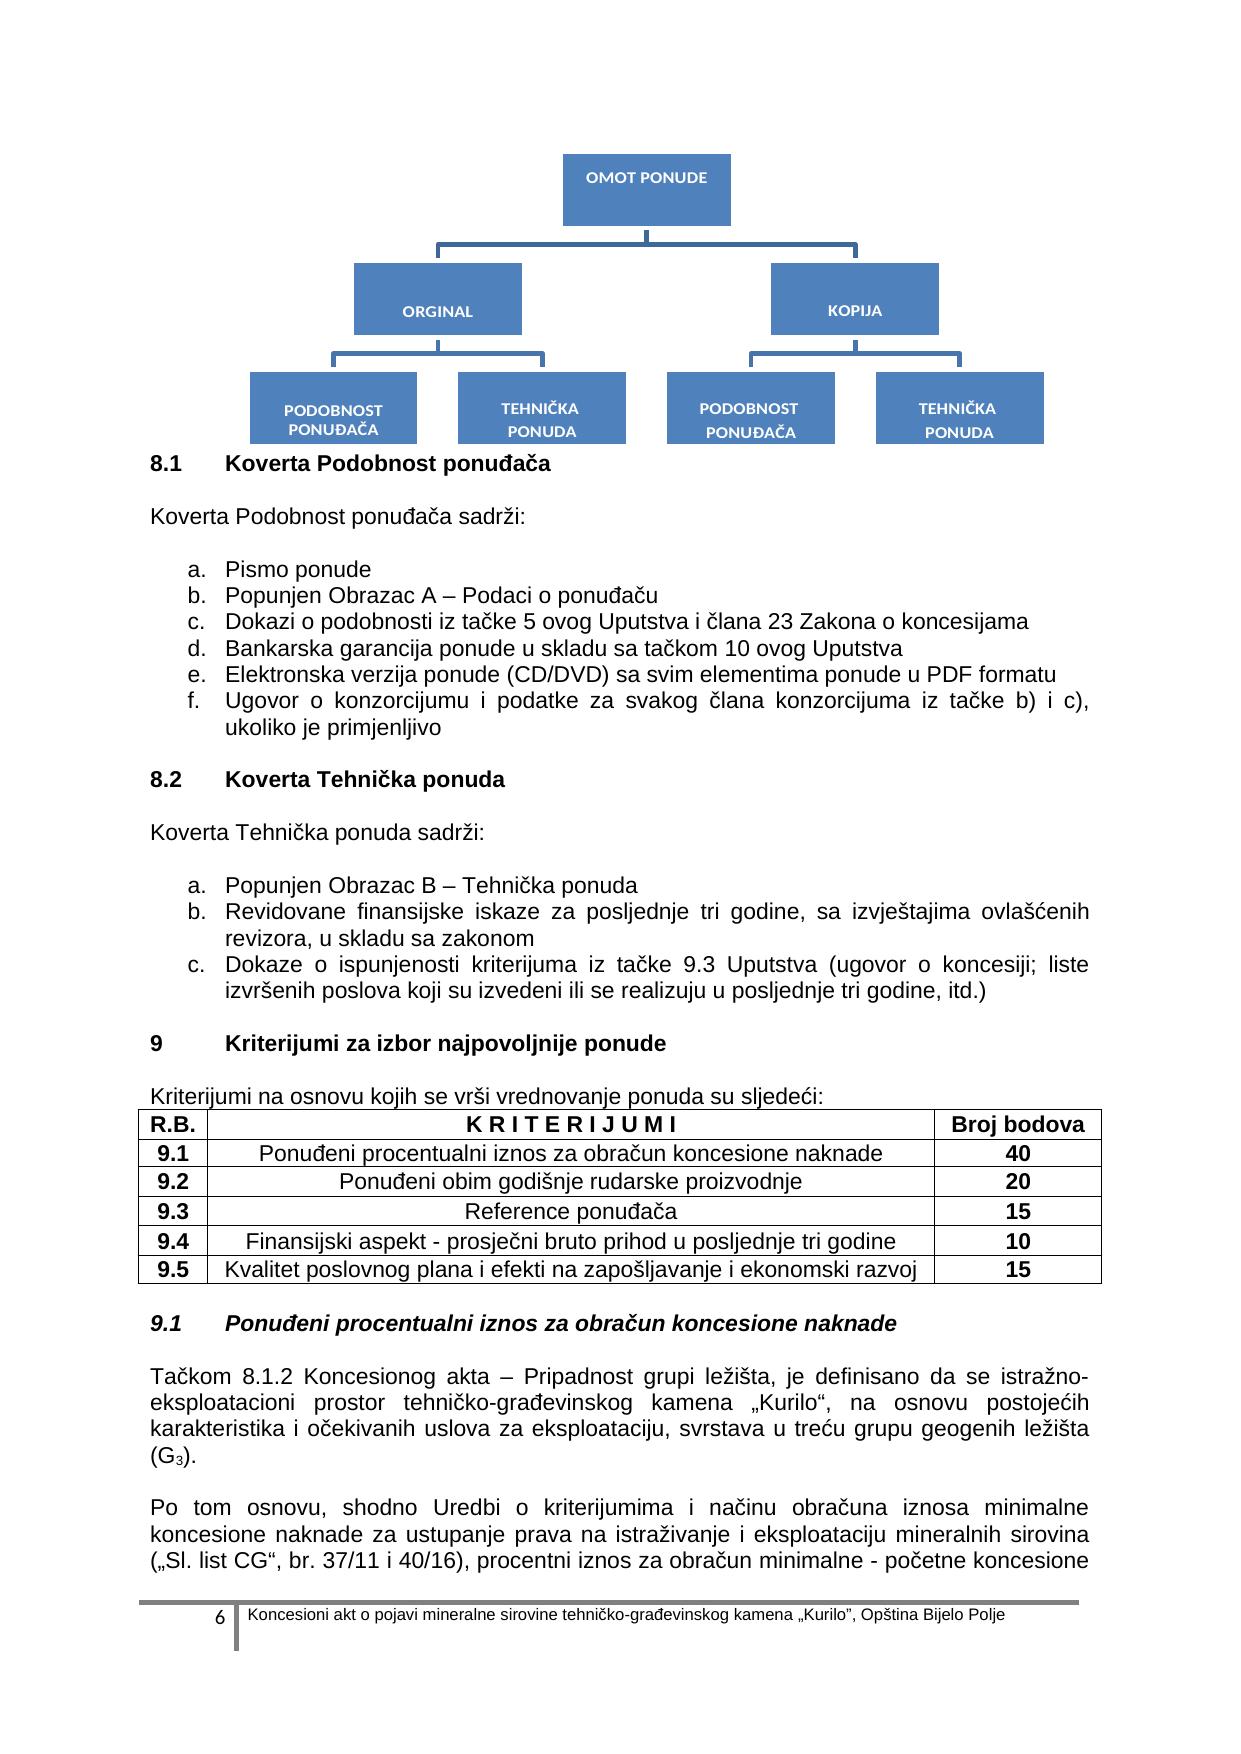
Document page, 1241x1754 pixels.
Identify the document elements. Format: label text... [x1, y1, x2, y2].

table_header R.B. [139, 1110, 207, 1139]
list Popunjen Obrazac A – Podaci o ponuđaču [187, 582, 1090, 608]
subtitle Koverta Podobnost ponuđača [150, 450, 1090, 476]
table_cell Reference ponuđača [208, 1197, 934, 1225]
list Bankarska garancija ponude u skladu sa tačkom 10 ovog Uputstva [187, 634, 1090, 661]
text Koverta Podobnost ponuđača sadrži: [150, 503, 1090, 529]
table_cell Finansijski aspekt - prosječni bruto prihod u posljednje tri godine [208, 1226, 934, 1255]
table_cell Ponuđeni procentualni iznos za obračun koncesione naknade [208, 1140, 934, 1166]
table_cell 20 [935, 1167, 1101, 1196]
list Elektronska verzija ponude (CD/DVD) sa svim elementima ponude u PDF formatu [187, 661, 1090, 687]
table_cell Ponuđeni obim godišnje rudarske proizvodnje [208, 1167, 934, 1196]
table_cell 9.5 [139, 1256, 207, 1282]
list Revidovane finansijske iskaze za posljednje tri godine, sa izvještajima ovlašćenih revizora, u skladu sa zakonom [187, 898, 1090, 951]
table_cell 9.2 [139, 1167, 207, 1196]
table_header Broj bodova [935, 1110, 1101, 1139]
table_cell 9.1 [139, 1140, 207, 1166]
table_header K R I T E R I J U M I [208, 1110, 934, 1139]
text Tačkom 8.1.2 Koncesionog akta – Pripadnost grupi ležišta, je definisano da se istražno-eksploatacioni prostor tehničko-građevinskog kamena „Kurilo“, na osnovu postojećih karakteristika i očekivanih uslova za eksploataciju, svrstava u treću grupu geogenih ležišta (G3). [150, 1363, 1090, 1468]
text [150, 1494, 1090, 1573]
list Popunjen Obrazac B – Tehnička ponuda [187, 872, 1090, 898]
table_cell 9.3 [139, 1197, 207, 1225]
table_cell 10 [935, 1226, 1101, 1255]
table_cell 40 [935, 1140, 1101, 1166]
list Dokazi o podobnosti iz tačke 5 ovog Uputstva i člana 23 Zakona o koncesijama [187, 608, 1090, 634]
list Pismo ponude [187, 556, 1090, 582]
text Kriterijumi na osnovu kojih se vrši vrednovanje ponuda su sljedeći: [150, 1083, 1090, 1109]
list Dokaze o ispunjenosti kriterijuma iz tačke 9.3 Uputstva (ugovor o koncesiji; liste izvršenih poslova koji su izvedeni ili se realizuju u posljednje tri godine, itd.) [187, 951, 1090, 1003]
table_cell Kvalitet poslovnog plana i efekti na zapošljavanje i ekonomski razvoj [208, 1256, 934, 1282]
table_cell 9.4 [139, 1226, 207, 1255]
list Ugovor o konzorcijumu i podatke za svakog člana konzorcijuma iz tačke b) i c), ukoliko je primjenljivo [187, 687, 1090, 740]
subtitle Kriterijumi za izbor najpovoljnije ponude [150, 1030, 1090, 1056]
text Koverta Tehnička ponuda sadrži: [150, 819, 1090, 845]
table_cell 15 [935, 1197, 1101, 1225]
table_cell 15 [935, 1256, 1101, 1282]
subtitle Koverta Tehnička ponuda [150, 766, 1090, 793]
subtitle Ponuđeni procentualni iznos za obračun koncesione naknade [150, 1310, 1090, 1336]
